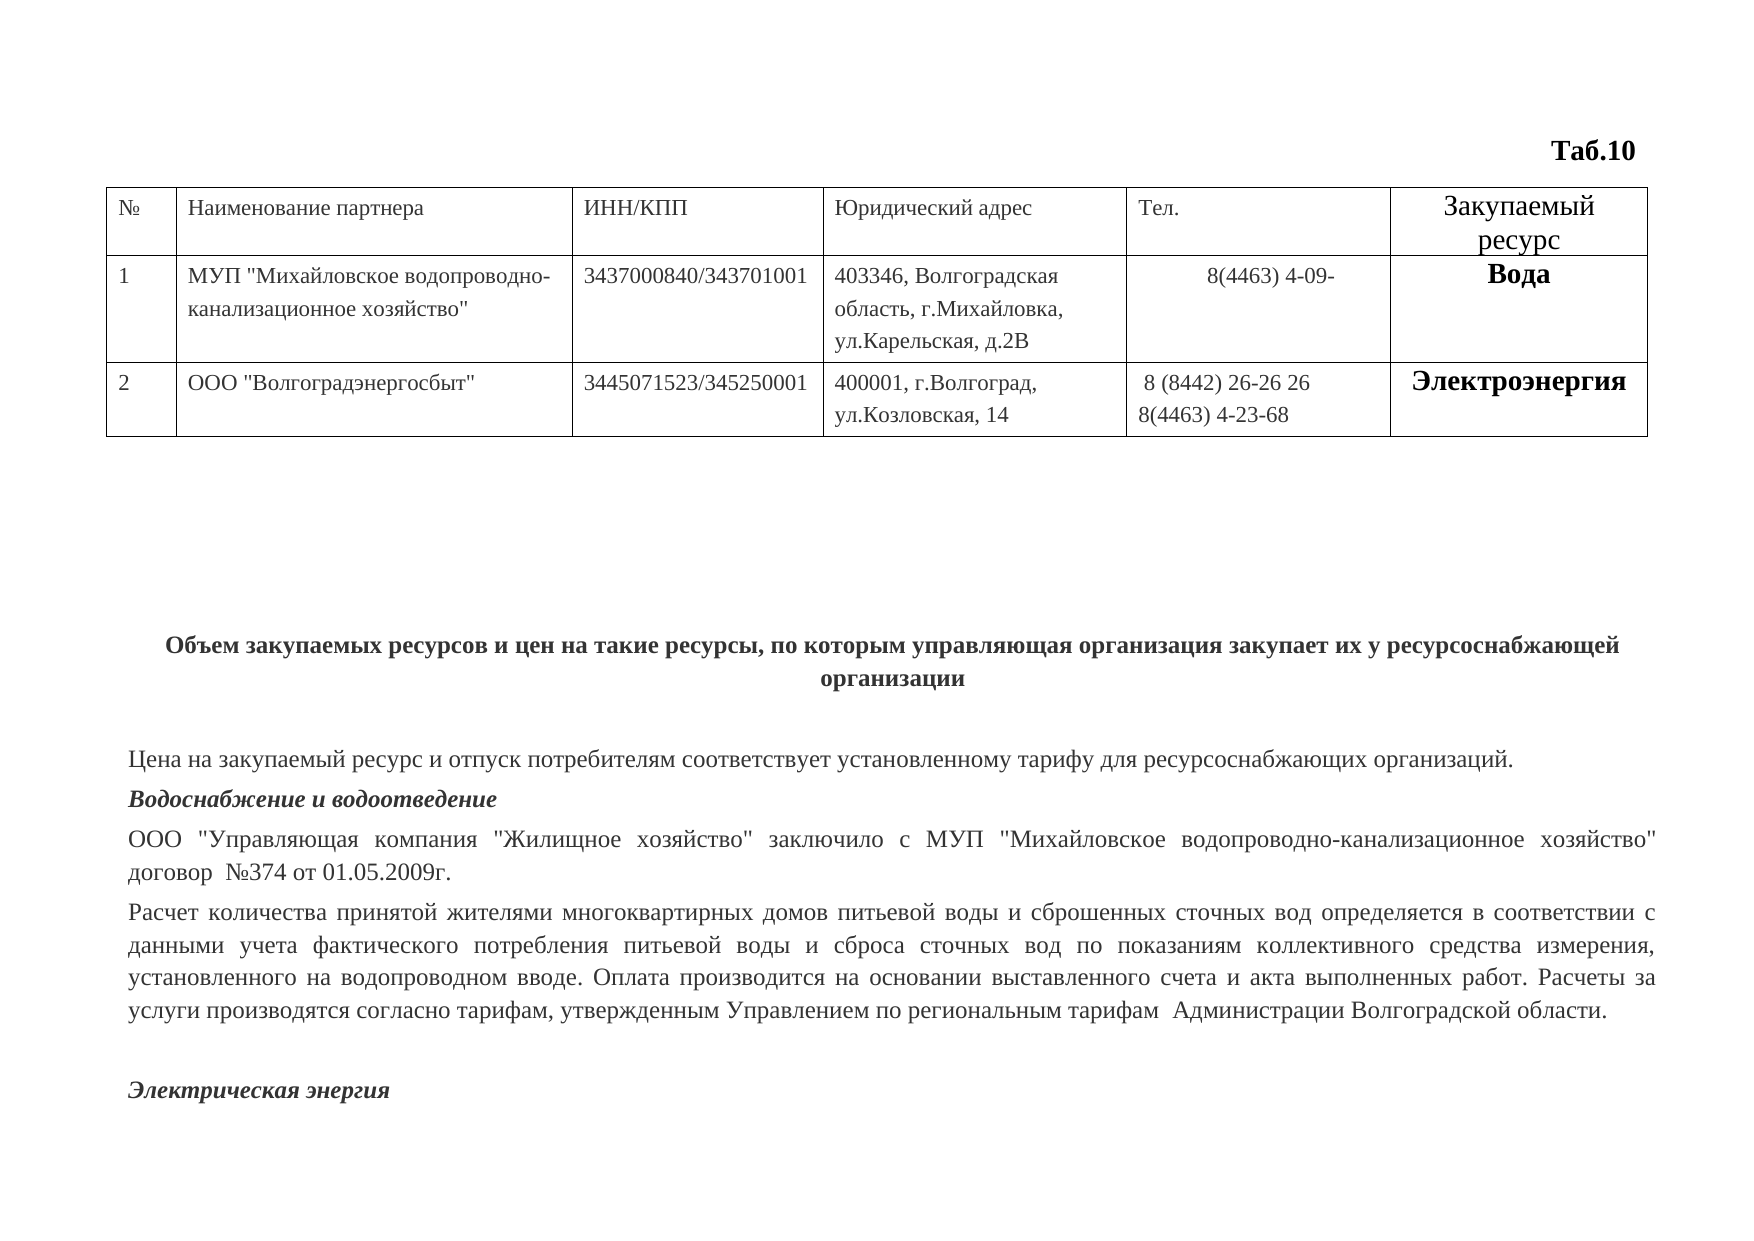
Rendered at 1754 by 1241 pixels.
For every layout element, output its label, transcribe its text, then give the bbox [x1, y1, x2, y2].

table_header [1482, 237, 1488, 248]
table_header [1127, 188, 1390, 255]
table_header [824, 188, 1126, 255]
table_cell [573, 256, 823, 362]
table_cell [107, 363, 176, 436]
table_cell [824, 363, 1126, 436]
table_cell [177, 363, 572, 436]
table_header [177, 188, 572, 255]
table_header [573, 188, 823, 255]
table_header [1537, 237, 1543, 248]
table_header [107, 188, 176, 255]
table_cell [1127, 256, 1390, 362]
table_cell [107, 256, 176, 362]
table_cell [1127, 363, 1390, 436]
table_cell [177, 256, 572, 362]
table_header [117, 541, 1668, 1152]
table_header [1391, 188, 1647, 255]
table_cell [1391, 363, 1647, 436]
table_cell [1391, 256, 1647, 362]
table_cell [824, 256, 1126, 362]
text Таб.10 [118, 133, 1636, 166]
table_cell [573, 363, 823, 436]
